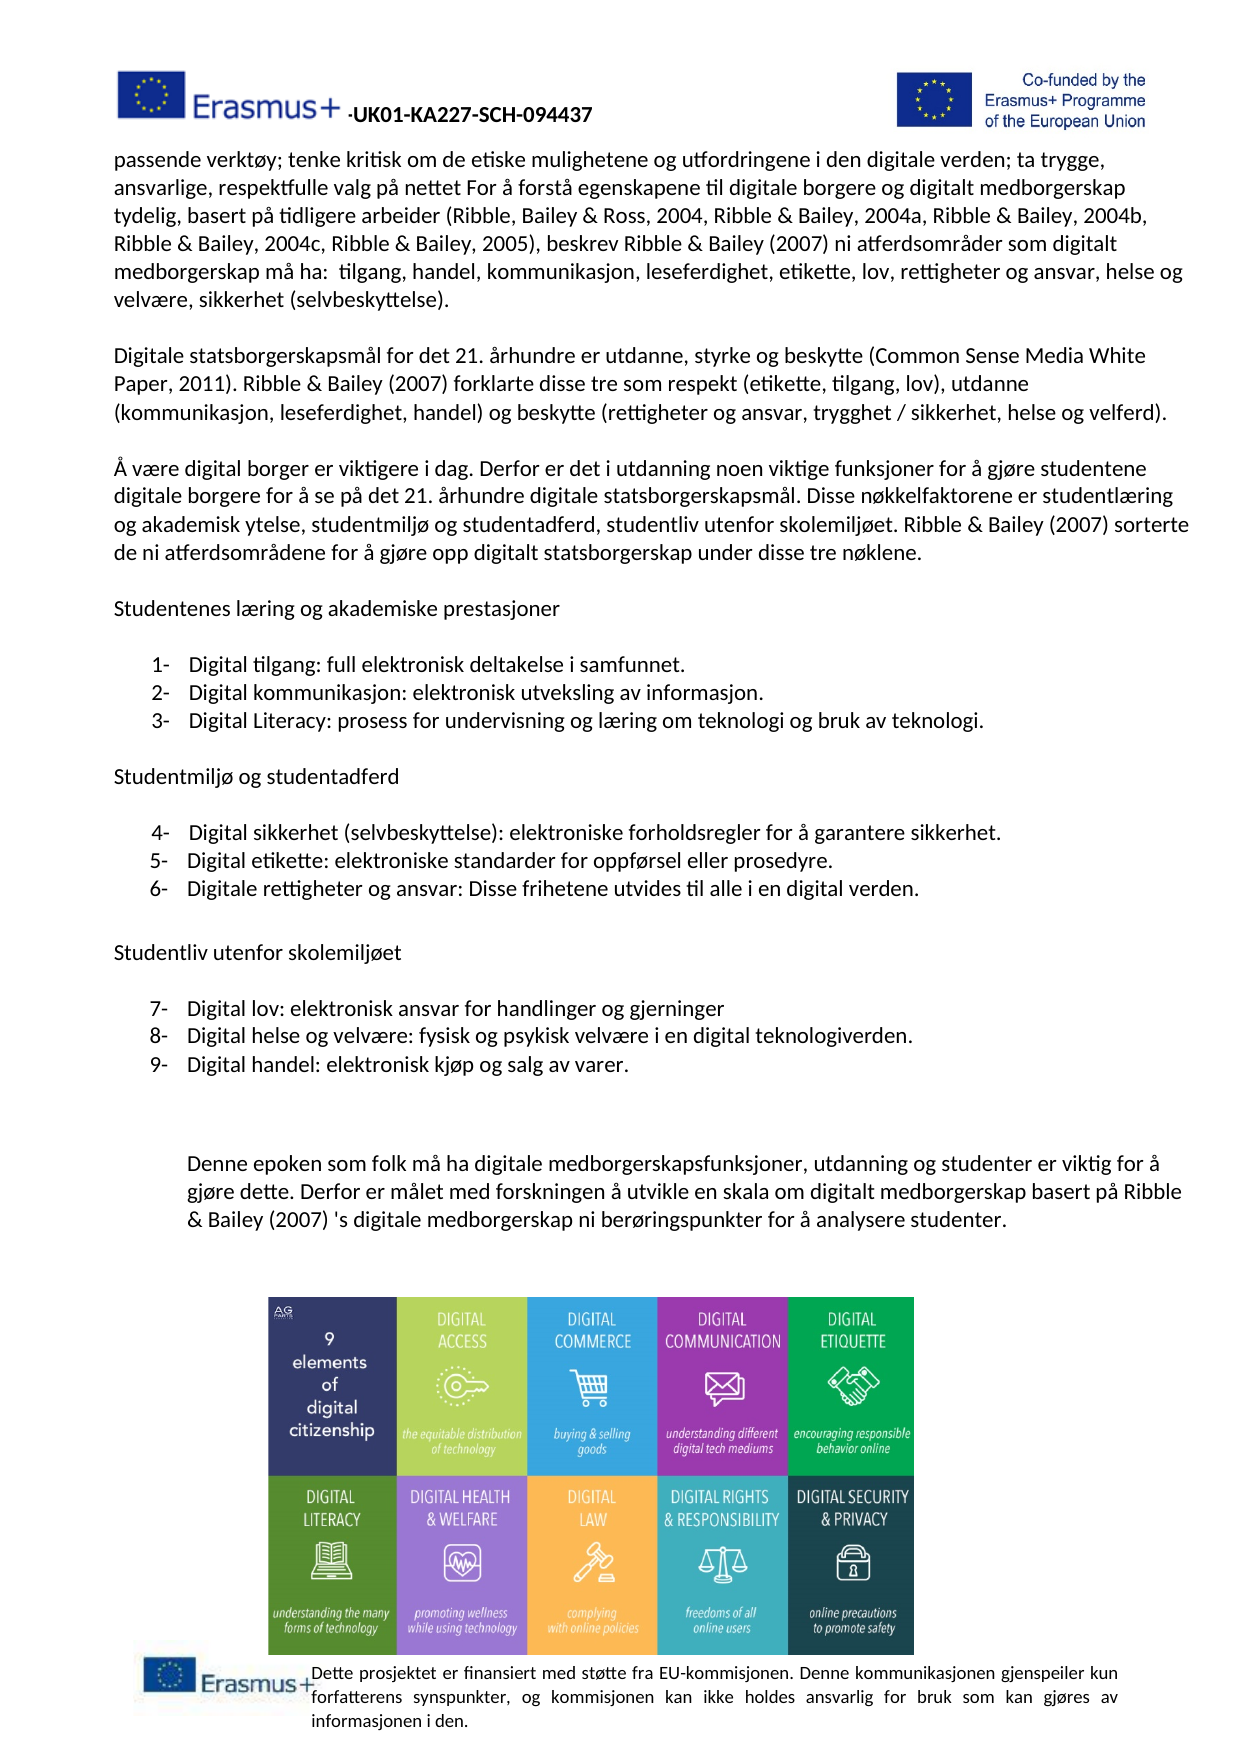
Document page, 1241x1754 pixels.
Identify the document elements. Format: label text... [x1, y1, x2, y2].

list Digitale rettigheter og ansvar: Disse frihetene utvides til alle i en digital verden. [149, 874, 1196, 902]
list Digital helse og velvære: fysisk og psykisk velvære i en digital teknologiverden. [149, 1022, 1196, 1050]
text Studentmiljø og studentadferd [113, 762, 1196, 790]
text Studentliv utenfor skolemiljøet [113, 938, 1196, 966]
list Digital handel: elektronisk kjøp og salg av varer. [149, 1050, 1196, 1078]
list Denne epoken som folk må ha digitale medborgerskapsfunksjoner, utdanning og studenter er viktig for å gjøre dette. Derfor er målet med forskningen å utvikle en skala om digitalt medborgerskap basert på Ribble & Bailey (2007) 's digitale medborgerskap ni berøringspunkter for å analysere studenter. [187, 1149, 1196, 1233]
text Digitale statsborgerskapsmål for det 21. århundre er utdanne, styrke og beskytte (Common Sense Media White Paper, 2011). Ribble & Bailey (2007) forklarte disse tre som respekt (etikette, tilgang, lov), utdanne (kommunikasjon, leseferdighet, handel) og beskytte (rettigheter og ansvar, trygghet / sikkerhet, helse og velferd). [113, 342, 1196, 426]
text Studentenes læring og akademiske prestasjoner [113, 594, 1196, 622]
list Digital kommunikasjon: elektronisk utveksling av informasjon. [151, 678, 1196, 706]
list Digital Literacy: prosess for undervisning og læring om teknologi og bruk av teknologi. [151, 706, 1196, 734]
list Digital tilgang: full elektronisk deltakelse i samfunnet. [151, 650, 1196, 678]
text Å være digital borger er viktigere i dag. Derfor er det i utdanning noen viktige funksjoner for å gjøre studentene digitale borgere for å se på det 21. århundre digitale statsborgerskapsmål. Disse nøkkelfaktorene er studentlæring og akademisk ytelse, studentmiljø og studentadferd, studentliv utenfor skolemiljøet. Ribble & Bailey (2007) sorterte de ni atferdsområdene for å gjøre opp digitalt statsborgerskap under disse tre nøklene. [113, 454, 1196, 566]
list Digital sikkerhet (selvbeskyttelse): elektroniske forholdsregler for å garantere sikkerhet. [151, 818, 1196, 846]
picture [105, 58, 349, 128]
list Digital lov: elektronisk ansvar for handlinger og gjerninger [149, 994, 1196, 1022]
picture [881, 57, 1157, 141]
picture [133, 1297, 914, 1716]
list Digital etikette: elektroniske standarder for oppførsel eller prosedyre. [149, 846, 1196, 874]
